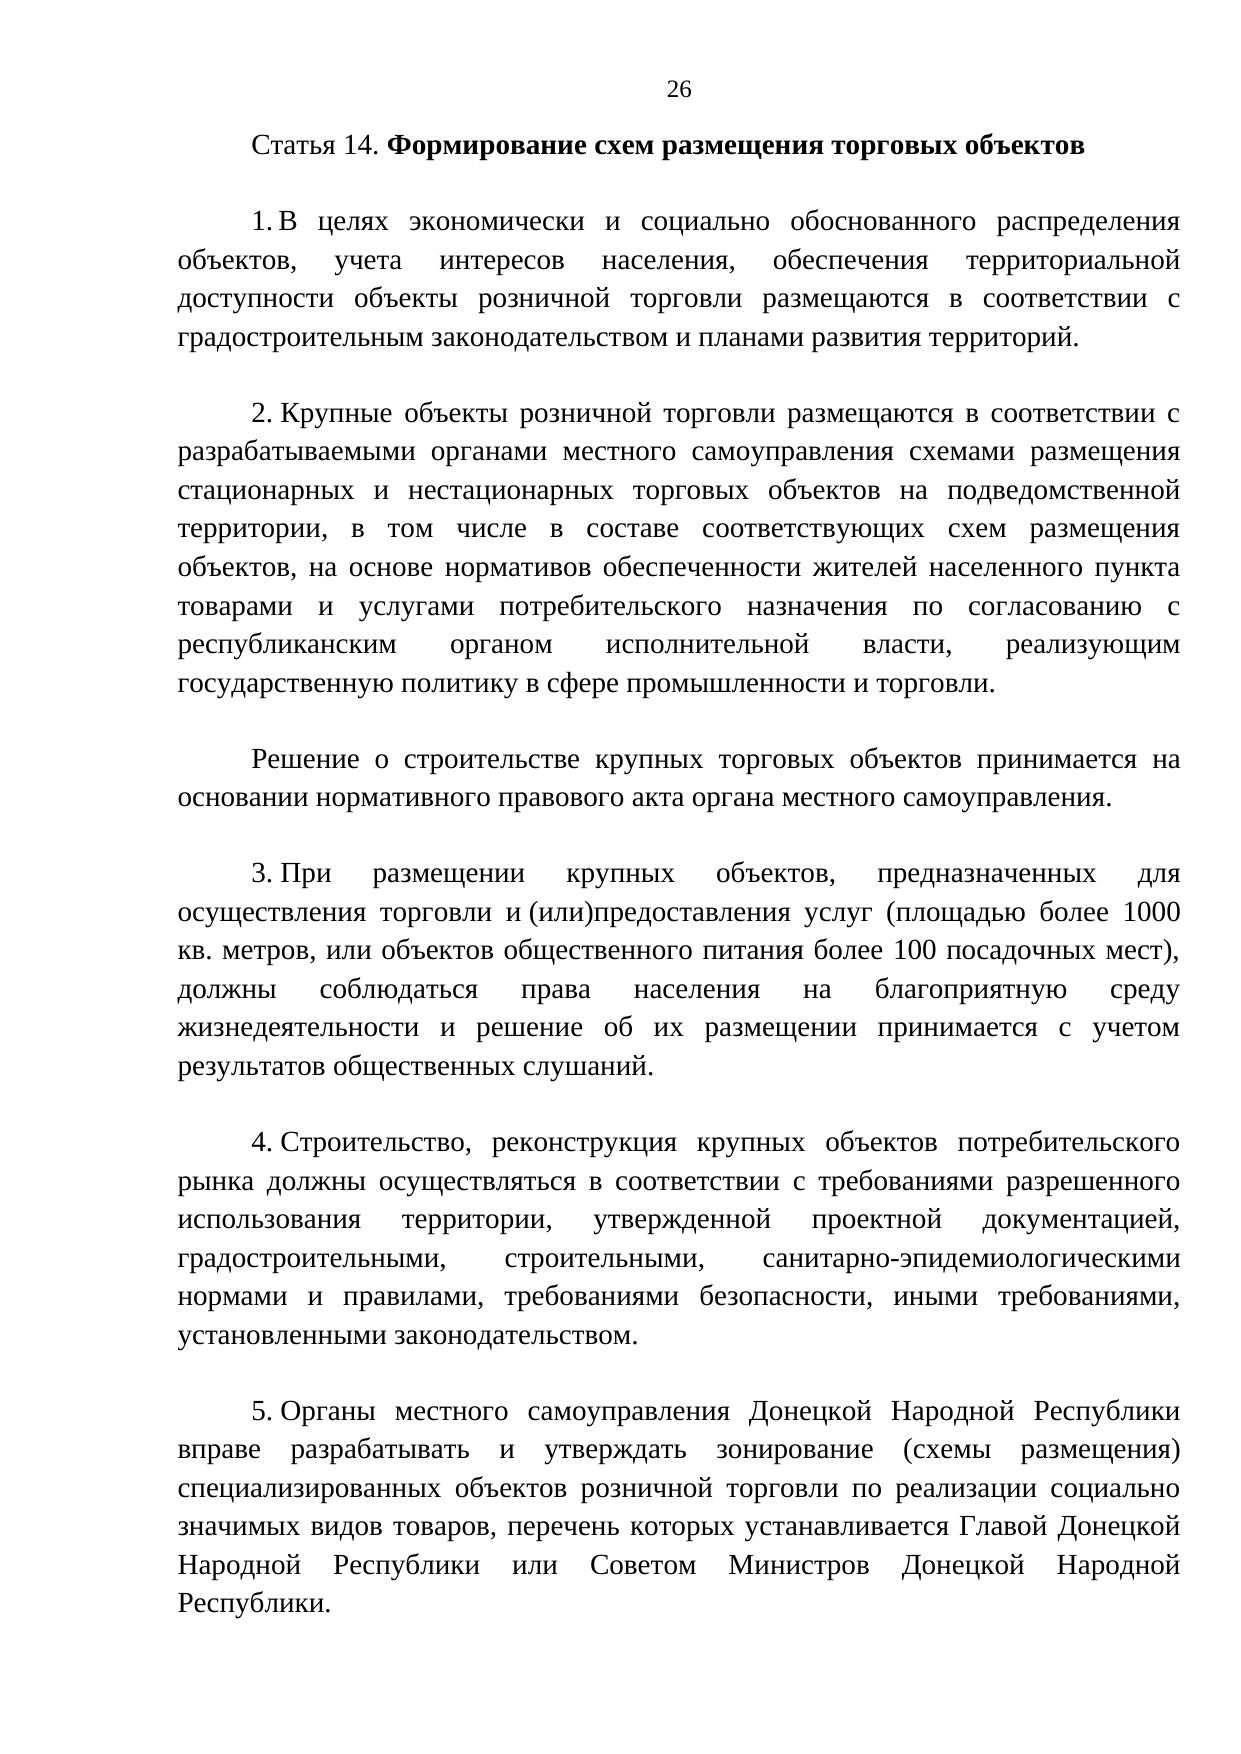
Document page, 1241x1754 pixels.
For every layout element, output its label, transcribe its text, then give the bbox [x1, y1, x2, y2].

text 3. При размещении крупных объектов, предназначенных для осуществления торговли и (или)предоставления услуг (площадью более 1000 кв. метров, или объектов общественного питания более 100 посадочных мест), должны соблюдаться права населения на благоприятную среду жизнедеятельности и решение об их размещении принимается с учетом результатов общественных слушаний. [177, 855, 1181, 1082]
text Статья 14. Формирование схем размещения торговых объектов [177, 127, 1181, 161]
text 4. Строительство, реконструкция крупных объектов потребительского рынка должны осуществляться в соответствии с требованиями разрешенного использования территории, утвержденной проектной документацией, градостроительными, строительными, санитарно-эпидемиологическими нормами и правилами, требованиями безопасности, иными требованиями, установленными законодательством. [177, 1124, 1181, 1350]
text 1. В целях экономически и социально обоснованного распределения объектов, учета интересов населения, обеспечения территориальной доступности объекты розничной торговли размещаются в соответствии с градостроительным законодательством и планами развития территорий. [177, 203, 1181, 352]
text Решение о строительстве крупных торговых объектов принимается на основании нормативного правового акта органа местного самоуправления. [177, 741, 1181, 813]
text 5. Органы местного самоуправления Донецкой Народной Республики вправе разрабатывать и утверждать зонирование (схемы размещения) специализированных объектов розничной торговли по реализации социально значимых видов товаров, перечень которых устанавливается Главой Донецкой Народной Республики или Советом Министров Донецкой Народной Республики. [177, 1393, 1181, 1619]
text 2. Крупные объекты розничной торговли размещаются в соответствии с разрабатываемыми органами местного самоуправления схемами размещения стационарных и нестационарных торговых объектов на подведомственной территории, в том числе в составе соответствующих схем размещения объектов, на основе нормативов обеспеченности жителей населенного пункта товарами и услугами потребительского назначения по согласованию с республиканским органом исполнительной власти, реализующим государственную политику в сфере промышленности и торговли. [177, 395, 1181, 698]
